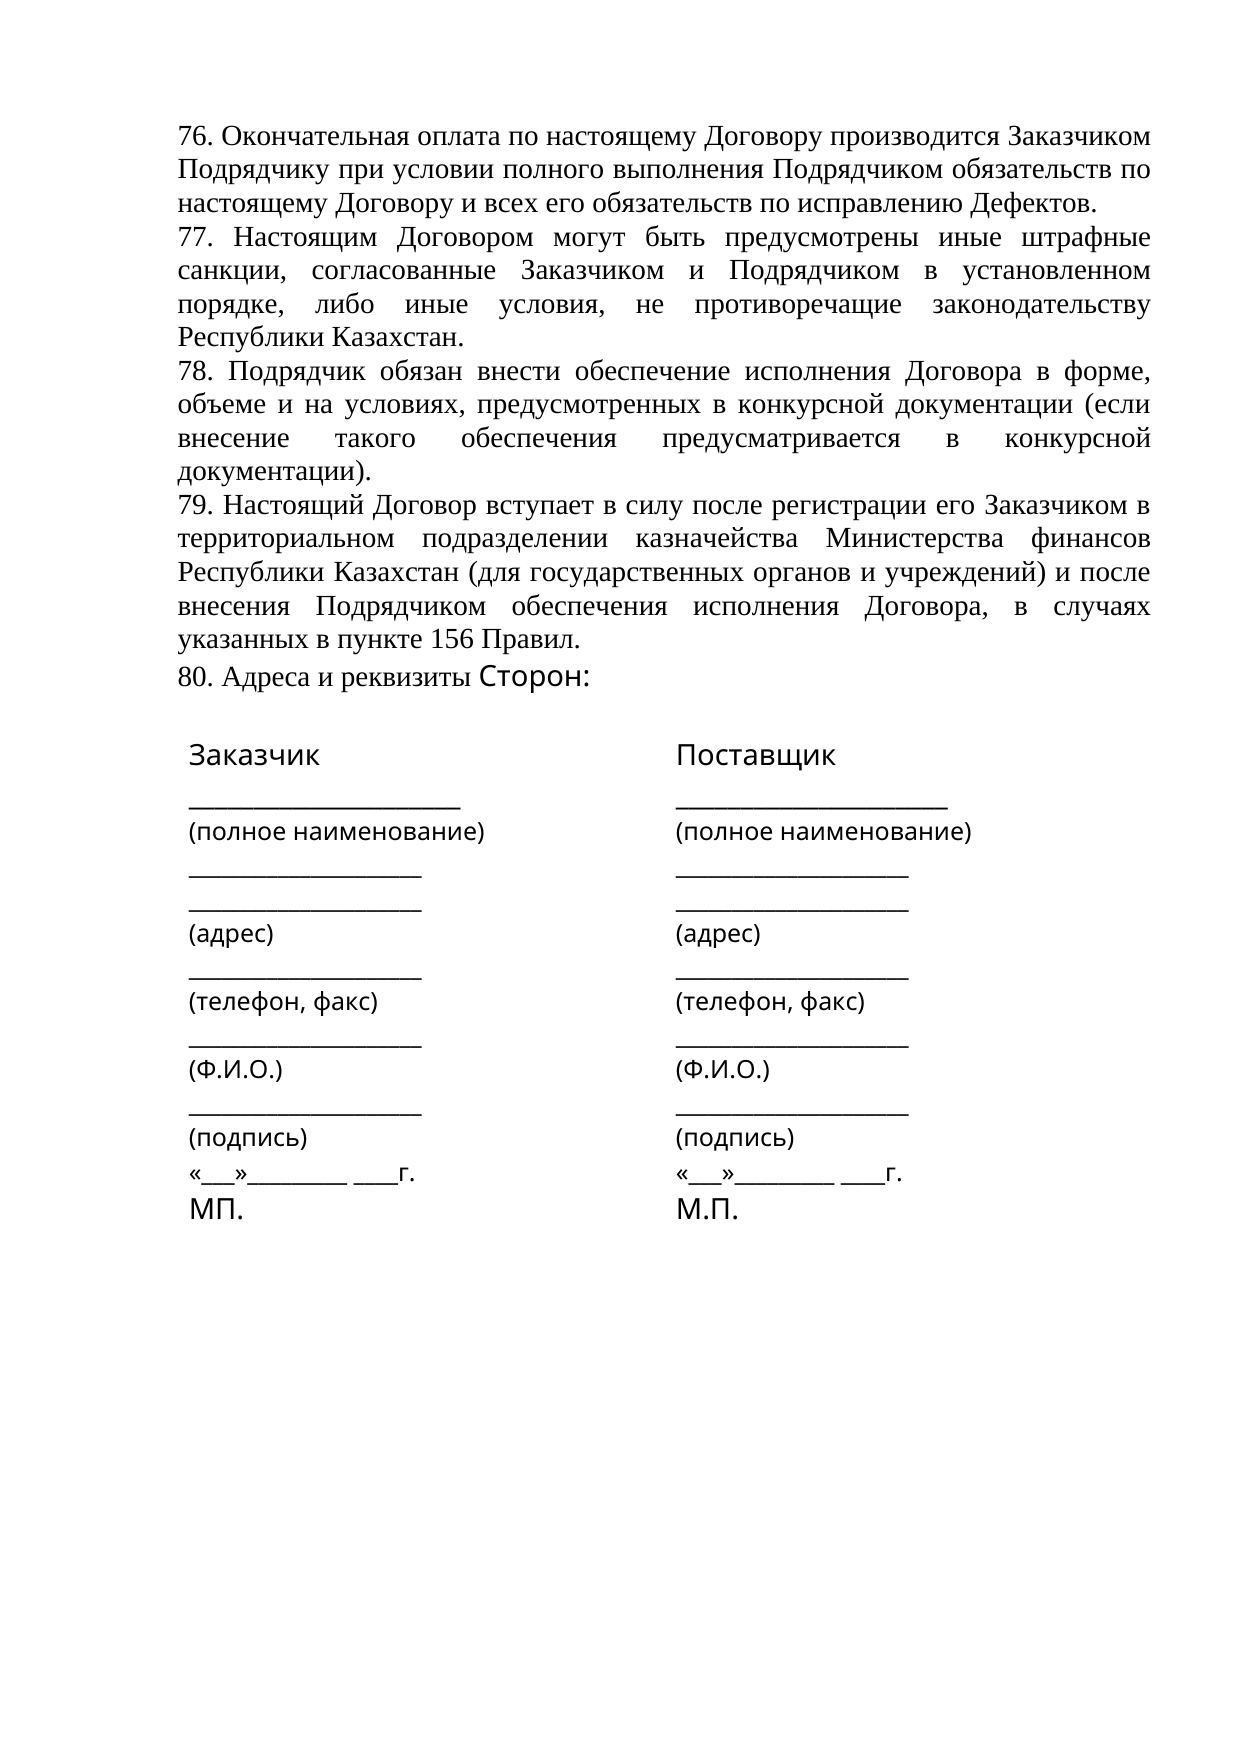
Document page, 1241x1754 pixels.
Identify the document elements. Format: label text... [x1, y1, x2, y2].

table_header Поставщик _____________________ (полное наименование) _____________________ _____________________ (адрес) _____________________ (телефон, факс) _____________________ (Ф.И.О.) _____________________ (подпись) «___»_________ ____г. М.П. [664, 734, 1152, 1228]
text 80. Адреса и реквизиты Сторон: [177, 655, 1152, 694]
text 79. Настоящий Договор вступает в силу после регистрации его Заказчиком в территориальном подразделении казначейства Министерства финансов Республики Казахстан (для государственных органов и учреждений) и после внесения Подрядчиком обеспечения исполнения Договора, в случаях указанных в пункте 156 Правил. [177, 487, 1152, 655]
text 77. Настоящим Договором могут быть предусмотрены иные штрафные санкции, согласованные Заказчиком и Подрядчиком в установленном порядке, либо иные условия, не противоречащие законодательству Республики Казахстан. [177, 219, 1152, 353]
text 76. Окончательная оплата по настоящему Договору производится Заказчиком Подрядчику при условии полного выполнения Подрядчиком обязательств по настоящему Договору и всех его обязательств по исправлению Дефектов. [177, 118, 1152, 219]
table_header Заказчик _____________________ (полное наименование) _____________________ _____________________ (адрес) _____________________ (телефон, факс) _____________________ (Ф.И.О.) _____________________ (подпись) «___»_________ ____г. МП. [177, 734, 664, 1228]
text 78. Подрядчик обязан внести обеспечение исполнения Договора в форме, объеме и на условиях, предусмотренных в конкурсной документации (если внесение такого обеспечения предусматривается в конкурсной документации). [177, 353, 1152, 487]
